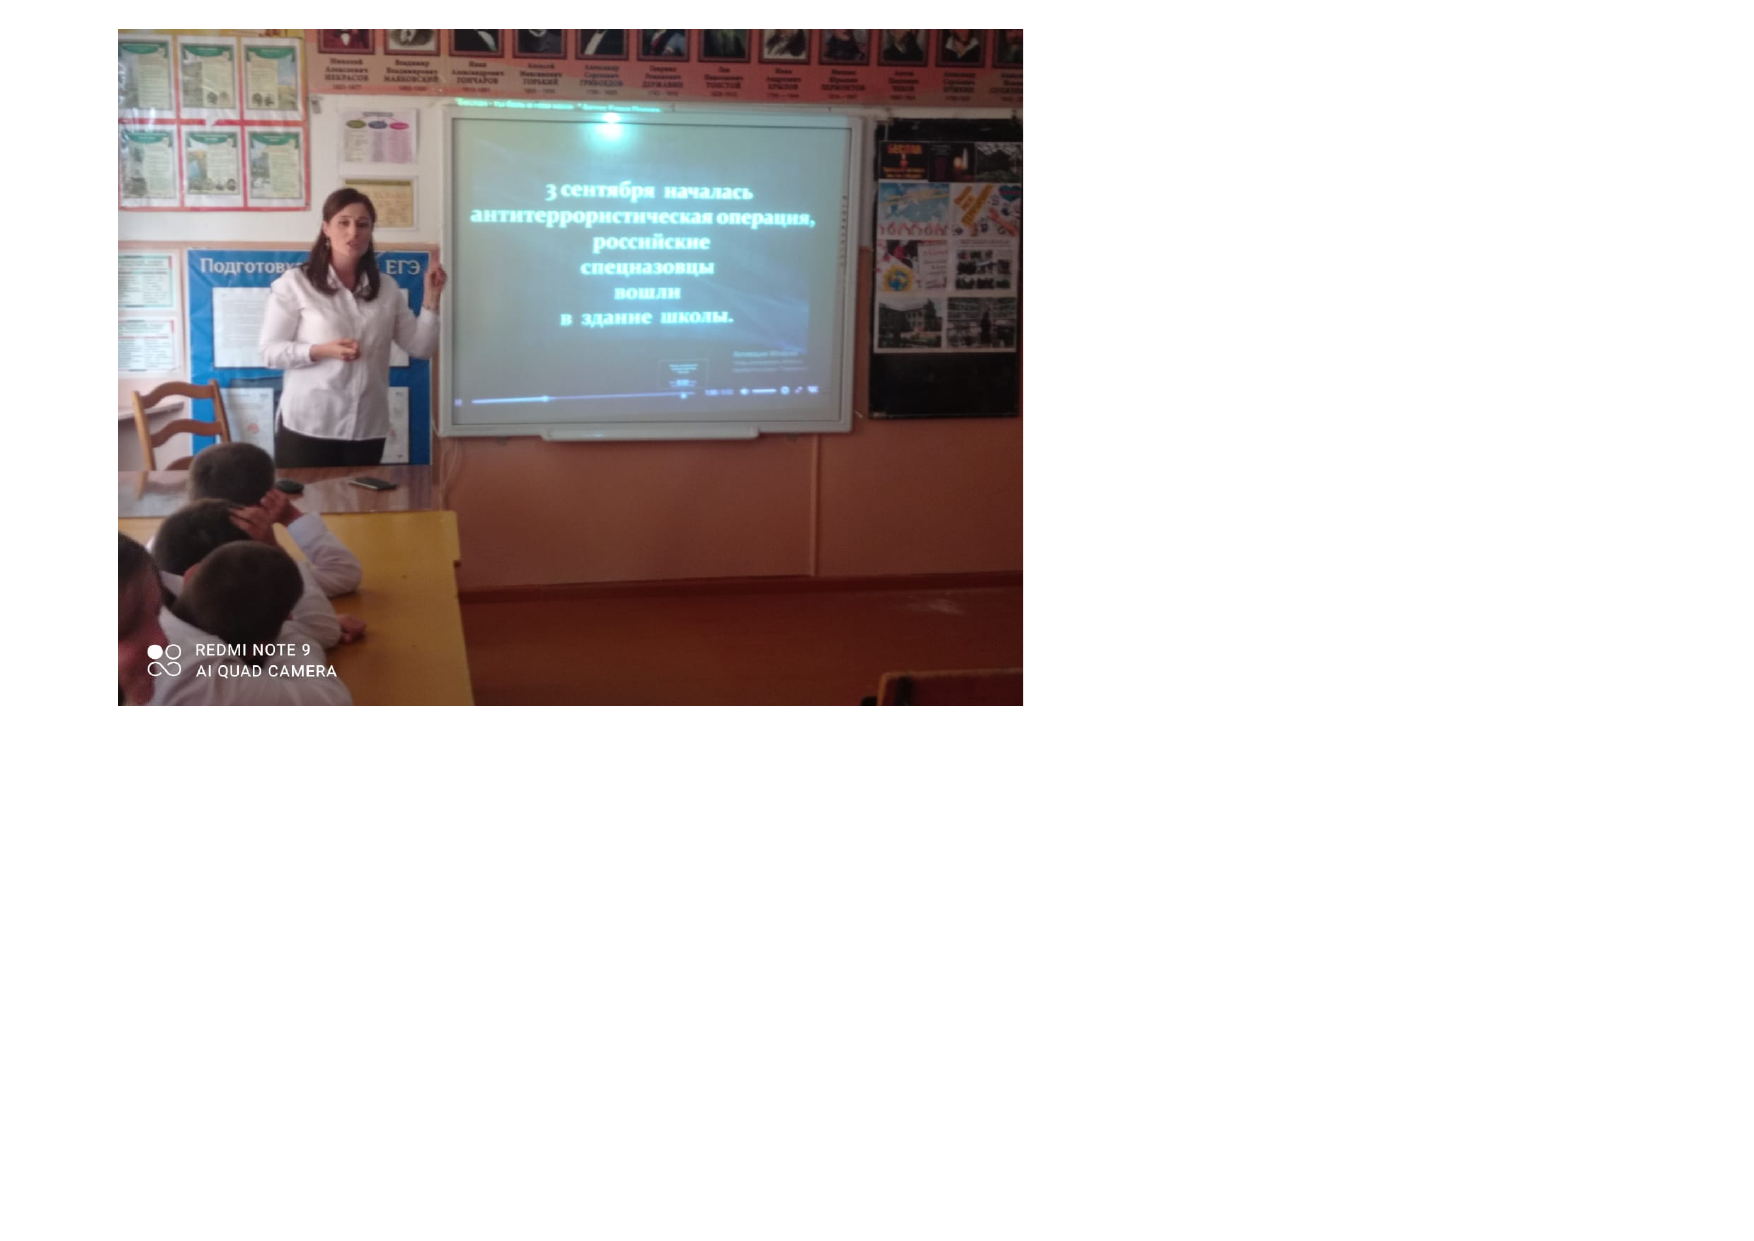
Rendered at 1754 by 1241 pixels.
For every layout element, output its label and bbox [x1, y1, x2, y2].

picture [118, 29, 1024, 706]
